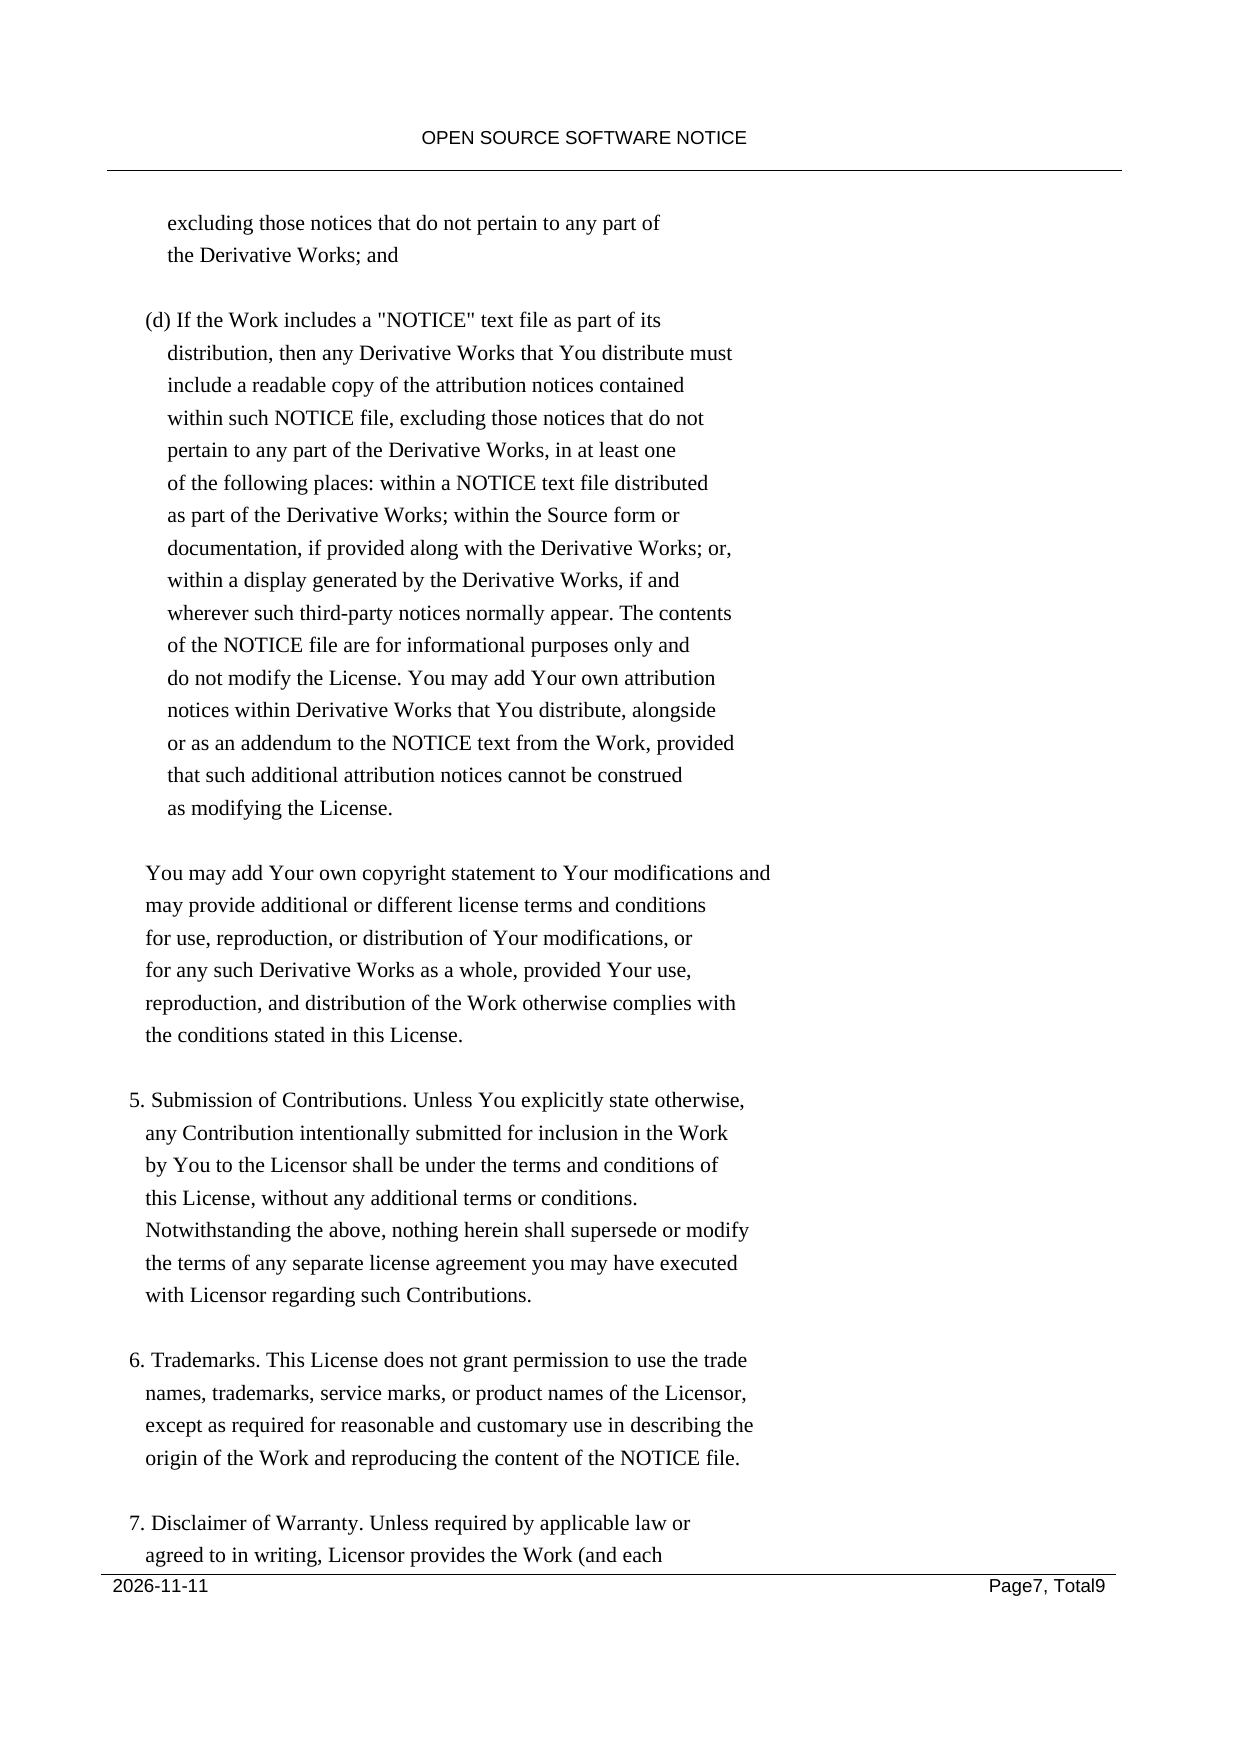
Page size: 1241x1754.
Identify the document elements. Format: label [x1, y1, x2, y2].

text [112, 206, 1128, 1571]
